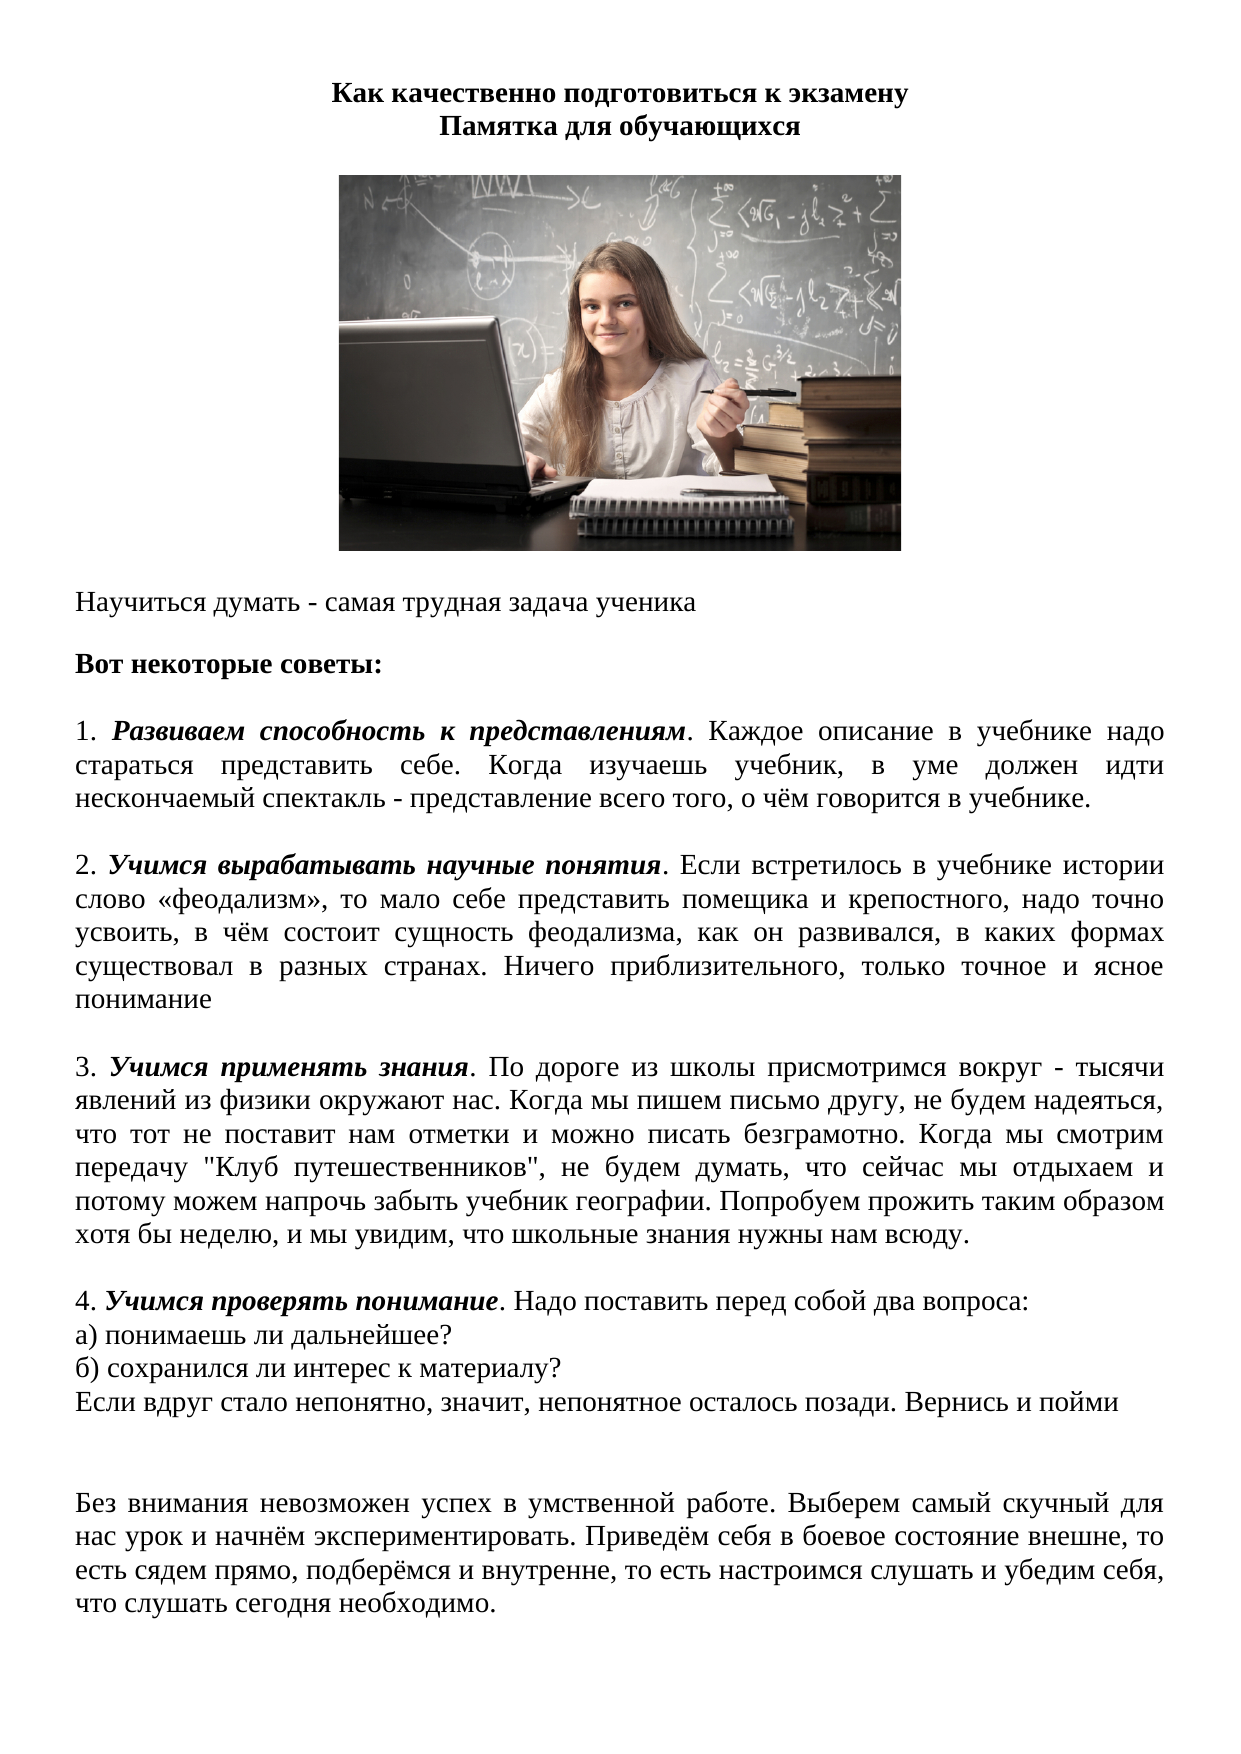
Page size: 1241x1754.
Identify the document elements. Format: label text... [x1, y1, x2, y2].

text 1. Развиваем способность к представлениям. Каждое описание в учебнике надо стараться представить себе. Когда изучаешь учебник, в уме должен идти нескончаемый спектакль - представление всего того, о чём говорится в учебнике. [75, 680, 1165, 814]
text 4. Учимся проверять понимание. Надо поставить перед собой два вопроса: а) понимаешь ли дальнейшее? б) сохранился ли интерес к материалу? Если вдруг стало непонятно, значит, непонятное осталось позади. Вернись и пойми [75, 1250, 1165, 1418]
text 2. Учимся вырабатывать научные понятия. Если встретилось в учебнике истории слово «феодализм», то мало себе представить помещика и крепостного, надо точно усвоить, в чём состоит сущность феодализма, как он развивался, в каких формах существовал в разных странах. Ничего приблизительного, только точное и ясное понимание [75, 814, 1165, 1015]
text Научиться думать - самая трудная задача ученика Вот некоторые советы: [75, 584, 1165, 680]
text Памятка для обучающихся [75, 108, 1165, 142]
text Без внимания невозможен успех в умственной работе. Выберем самый скучный для нас урок и начнём экспериментировать. Приведём себя в боевое состояние внешне, то есть сядем прямо, подберёмся и внутренне, то есть настроимся слушать и убедим себя, что слушать сегодня необходимо. [75, 1418, 1165, 1619]
text Как качественно подготовиться к экзамену [75, 75, 1165, 108]
text 3. Учимся применять знания. По дороге из школы присмотримся вокруг - тысячи явлений из физики окружают нас. Когда мы пишем письмо другу, не будем надеяться, что тот не поставит нам отметки и можно писать безграмотно. Когда мы смотрим передачу "Клуб путешественников", не будем думать, что сейчас мы отдыхаем и потому можем напрочь забыть учебник географии. Попробуем прожить таким образом хотя бы неделю, и мы увидим, что школьные знания нужны нам всюду. [75, 1015, 1165, 1250]
picture [338, 175, 902, 551]
